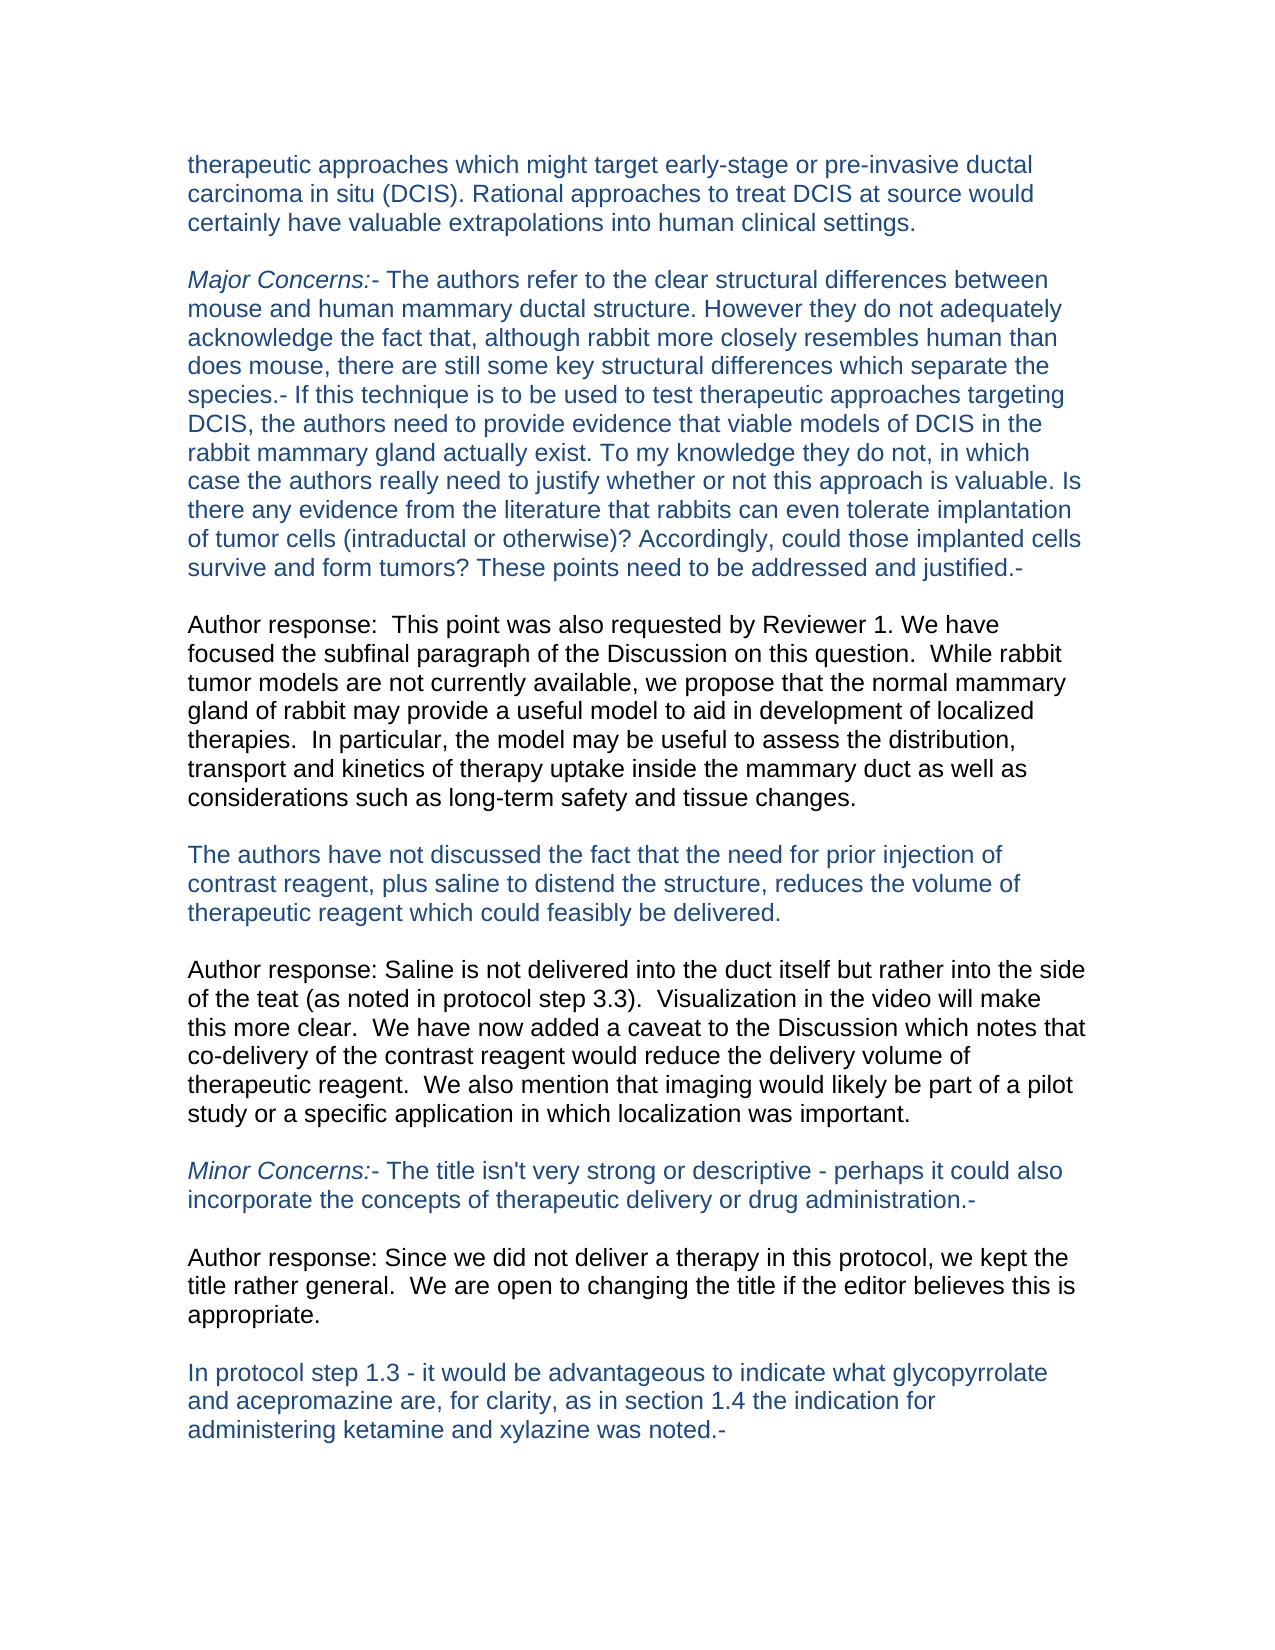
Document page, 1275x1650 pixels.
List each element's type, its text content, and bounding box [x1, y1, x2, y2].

text In protocol step 1.3 - it would be advantageous to indicate what glycopyrrolate and acepromazine are, for clarity, as in section 1.4 the indication for administering ketamine and xylazine was noted. - [187, 1357, 1087, 1444]
text Author response: Since we did not deliver a therapy in this protocol, we kept the title rather general. We are open to changing the title if the editor believes this is appropriate. [187, 1242, 1087, 1329]
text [187, 150, 1087, 236]
text Major Concerns: - The authors refer to the clear structural differences between mouse and human mammary ductal structure. However they do not adequately acknowledge the fact that, although rabbit more closely resembles human than does mouse, there are still some key structural differences which separate the species. - If this technique is to be used to test therapeutic approaches targeting DCIS, the authors need to provide evidence that viable models of DCIS in the rabbit mammary gland actually exist. To my knowledge they do not, in which case the authors really need to justify whether or not this approach is valuable. Is there any evidence from the literature that rabbits can even tolerate implantation of tumor cells (intraductal or otherwise)? Accordingly, could those implanted cells survive and form tumors? These points need to be addressed and justified. - [187, 265, 1087, 581]
text Author response: Saline is not delivered into the duct itself but rather into the side of the teat (as noted in protocol step 3.3). Visualization in the video will make this more clear. We have now added a caveat to the Discussion which notes that co-delivery of the contrast reagent would reduce the delivery volume of therapeutic reagent. We also mention that imaging would likely be part of a pilot study or a specific application in which localization was important. [187, 955, 1087, 1127]
text Minor Concerns: - The title isn't very strong or descriptive - perhaps it could also incorporate the concepts of therapeutic delivery or drug administration. - [187, 1156, 1087, 1214]
text Author response: This point was also requested by Reviewer 1. We have focused the subfinal paragraph of the Discussion on this question. While rabbit tumor models are not currently available, we propose that the normal mammary gland of rabbit may provide a useful model to aid in development of localized therapies. In particular, the model may be useful to assess the distribution, transport and kinetics of therapy uptake inside the mammary duct as well as considerations such as long-term safety and tissue changes. [187, 610, 1087, 811]
text The authors have not discussed the fact that the need for prior injection of contrast reagent, plus saline to distend the structure, reduces the volume of therapeutic reagent which could feasibly be delivered. [187, 840, 1087, 926]
